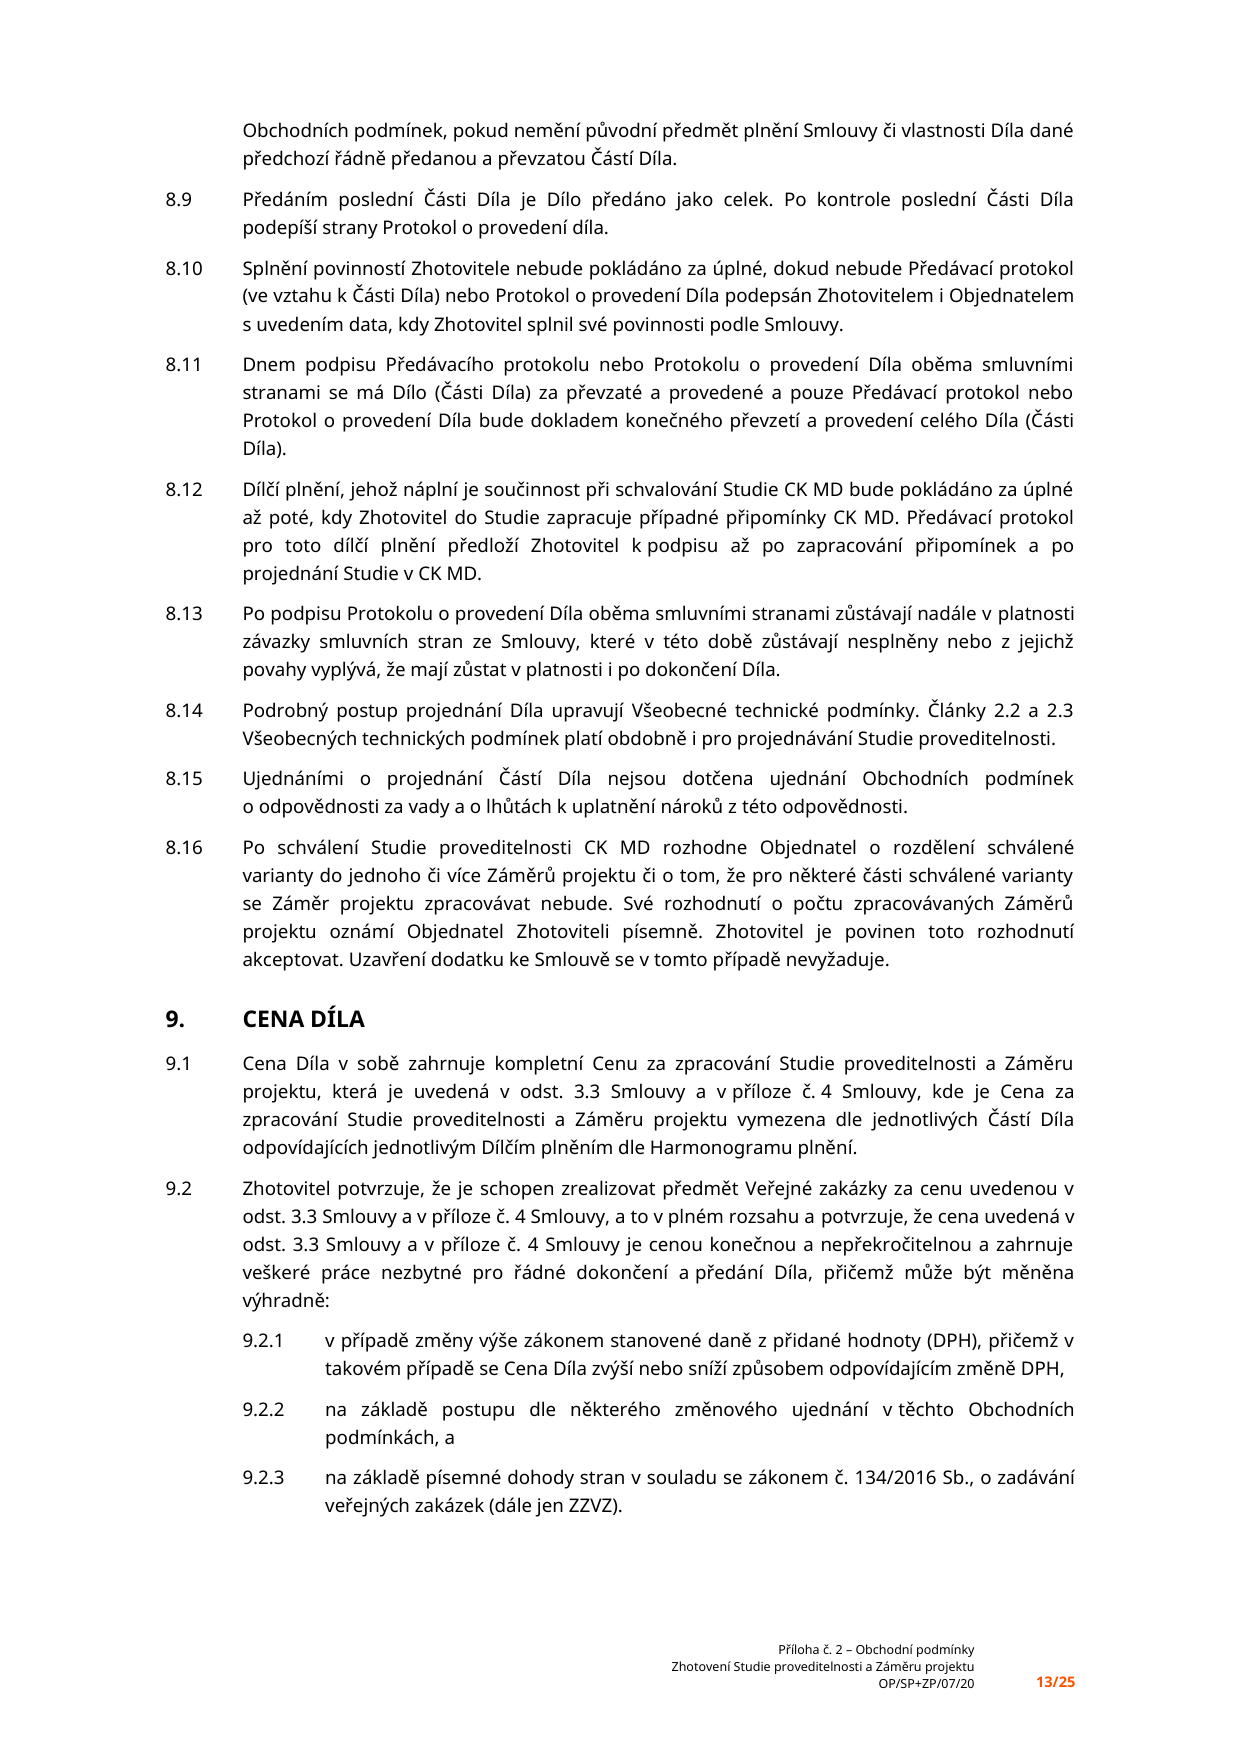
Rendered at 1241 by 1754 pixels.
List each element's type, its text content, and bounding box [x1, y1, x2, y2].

text CENA DÍLA [165, 1003, 1075, 1035]
text na základě postupu dle některého změnového ujednání v těchto Obchodních podmínkách, a [242, 1396, 1075, 1449]
text v případě změny výše zákonem stanovené daně z přidané hodnoty (DPH), přičemž v takovém případě se Cena Díla zvýší nebo sníží způsobem odpovídajícím změně DPH, [242, 1327, 1075, 1381]
text Zhotovitel potvrzuje, že je schopen zrealizovat předmět Veřejné zakázky za cenu uvedenou v odst. 3.3 Smlouvy a v příloze č. 4 Smlouvy, a to v plném rozsahu a potvrzuje, že cena uvedená v odst. 3.3 Smlouvy a v příloze č. 4 Smlouvy je cenou konečnou a nepřekročitelnou a zahrnuje veškeré práce nezbytné pro řádné dokončení a předání Díla, přičemž může být měněna výhradně: [165, 1175, 1075, 1312]
text Splnění povinností Zhotovitele nebude pokládáno za úplné, dokud nebude Předávací protokol (ve vztahu k Části Díla) nebo Protokol o provedení Díla podepsán Zhotovitelem i Objednatelem s uvedením data, kdy Zhotovitel splnil své povinnosti podle Smlouvy. [165, 255, 1075, 336]
text Podrobný postup projednání Díla upravují Všeobecné technické podmínky. Články 2.2 a 2.3 Všeobecných technických podmínek platí obdobně i pro projednávání Studie proveditelnosti. [165, 697, 1075, 751]
text Předáním poslední Části Díla je Dílo předáno jako celek. Po kontrole poslední Části Díla podepíší strany Protokol o provedení díla. [165, 186, 1075, 240]
text Dílčí plnění, jehož náplní je součinnost při schvalování Studie CK MD bude pokládáno za úplné až poté, kdy Zhotovitel do Studie zapracuje případné připomínky CK MD. Předávací protokol pro toto dílčí plnění předloží Zhotovitel k podpisu až po zapracování připomínek a po projednání Studie v CK MD. [165, 476, 1075, 586]
text Po podpisu Protokolu o provedení Díla oběma smluvními stranami zůstávají nadále v platnosti závazky smluvních stran ze Smlouvy, které v této době zůstávají nesplněny nebo z jejichž povahy vyplývá, že mají zůstat v platnosti i po dokončení Díla. [165, 601, 1075, 682]
text na základě písemné dohody stran v souladu se zákonem č. 134/2016 Sb., o zadávání veřejných zakázek (dále jen ZZVZ). [242, 1464, 1075, 1518]
text Cena Díla v sobě zahrnuje kompletní Cenu za zpracování Studie proveditelnosti a Záměru projektu, která je uvedená v odst. 3.3 Smlouvy a v příloze č. 4 Smlouvy, kde je Cena za zpracování Studie proveditelnosti a Záměru projektu vymezena dle jednotlivých Částí Díla odpovídajících jednotlivým Dílčím plněním dle Harmonogramu plnění. [165, 1050, 1075, 1160]
text Dnem podpisu Předávacího protokolu nebo Protokolu o provedení Díla oběma smluvními stranami se má Dílo (Části Díla) za převzaté a provedené a pouze Předávací protokol nebo Protokol o provedení Díla bude dokladem konečného převzetí a provedení celého Díla (Části Díla). [165, 351, 1075, 461]
text Po schválení Studie proveditelnosti CK MD rozhodne Objednatel o rozdělení schválené varianty do jednoho či více Záměrů projektu či o tom, že pro některé části schválené varianty se Záměr projektu zpracovávat nebude. Své rozhodnutí o počtu zpracovávaných Záměrů projektu oznámí Objednatel Zhotoviteli písemně. Zhotovitel je povinen toto rozhodnutí akceptovat. Uzavření dodatku ke Smlouvě se v tomto případě nevyžaduje. [165, 834, 1075, 972]
text Ujednáními o projednání Částí Díla nejsou dotčena ujednání Obchodních podmínek o odpovědnosti za vady a o lhůtách k uplatnění nároků z této odpovědnosti. [165, 766, 1075, 819]
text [165, 118, 1075, 171]
